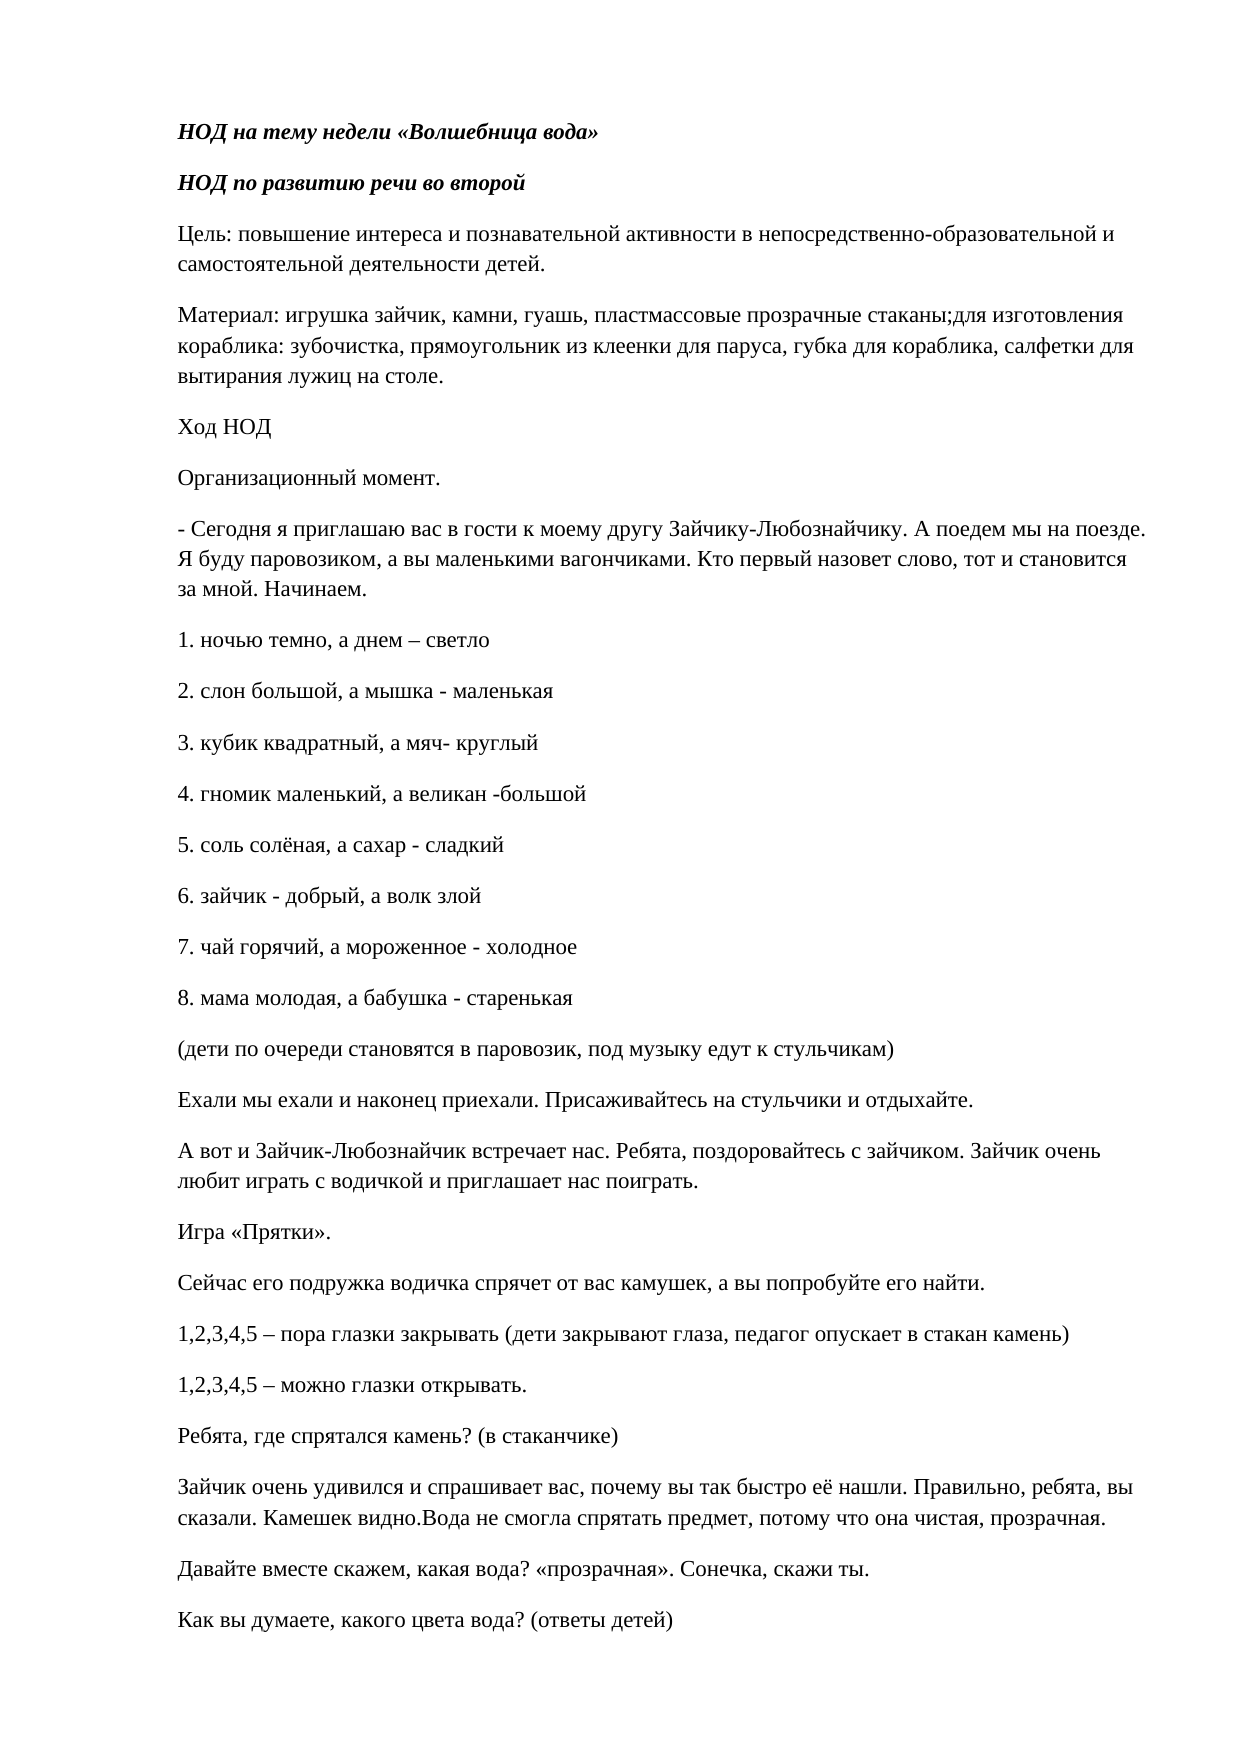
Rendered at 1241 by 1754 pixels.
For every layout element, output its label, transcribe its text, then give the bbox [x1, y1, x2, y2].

text Ход НОД [177, 413, 1152, 439]
text 3. кубик квадратный, а мяч- круглый [177, 728, 1152, 755]
text Зайчик очень удивился и спрашивает вас, почему вы так быстро её нашли. Правильно, ребята, вы сказали. Камешек видно.Вода не смогла спрятать предмет, потому что она чистая, прозрачная. [177, 1473, 1152, 1530]
text НОД на тему недели «Волшебница вода» [177, 118, 1152, 144]
text (дети по очереди становятся в паровозик, под музыку едут к стульчикам) [177, 1035, 1152, 1061]
text Игра «Прятки». [177, 1218, 1152, 1244]
text Ребята, где спрятался камень? (в стаканчике) [177, 1422, 1152, 1449]
text Ехали мы ехали и наконец приехали. Присаживайтесь на стульчики и отдыхайте. [177, 1086, 1152, 1112]
text 8. мама молодая, а бабушка - старенькая [177, 984, 1152, 1010]
text Сейчас его подружка водичка спрячет от вас камушек, а вы попробуйте его найти. [177, 1269, 1152, 1296]
text Материал: игрушка зайчик, камни, гуашь, пластмассовые прозрачные стаканы;для изготовления кораблика: зубочистка, прямоугольник из клеенки для паруса, губка для кораблика, салфетки для вытирания лужиц на столе. [177, 301, 1152, 388]
text Давайте вместе скажем, какая вода? «прозрачная». Сонечка, скажи ты. [177, 1554, 1152, 1581]
text Как вы думаете, какого цвета вода? (ответы детей) [177, 1606, 1152, 1632]
text 4. гномик маленький, а великан -большой [177, 779, 1152, 806]
text Цель: повышение интереса и познавательной активности в непосредственно-образовательной и самостоятельной деятельности детей. [177, 220, 1152, 277]
text НОД по развитию речи во второй [177, 169, 1152, 196]
text 1. ночью темно, а днем – светло [177, 626, 1152, 653]
text 1,2,3,4,5 – пора глазки закрывать (дети закрывают глаза, педагог опускает в стакан камень) [177, 1320, 1152, 1347]
text А вот и Зайчик-Любознайчик встречает нас. Ребята, поздоровайтесь с зайчиком. Зайчик очень любит играть с водичкой и приглашает нас поиграть. [177, 1137, 1152, 1193]
text Организационный момент. [177, 464, 1152, 490]
text - Сегодня я приглашаю вас в гости к моему другу Зайчику-Любознайчику. А поедем мы на поезде. Я буду паровозиком, а вы маленькими вагончиками. Кто первый назовет слово, тот и становится за мной. Начинаем. [177, 515, 1152, 602]
text 6. зайчик - добрый, а волк злой [177, 882, 1152, 908]
text 7. чай горячий, а мороженное - холодное [177, 933, 1152, 959]
text 2. слон большой, а мышка - маленькая [177, 677, 1152, 704]
text 1,2,3,4,5 – можно глазки открывать. [177, 1371, 1152, 1398]
text 5. соль солёная, а сахар - сладкий [177, 831, 1152, 857]
